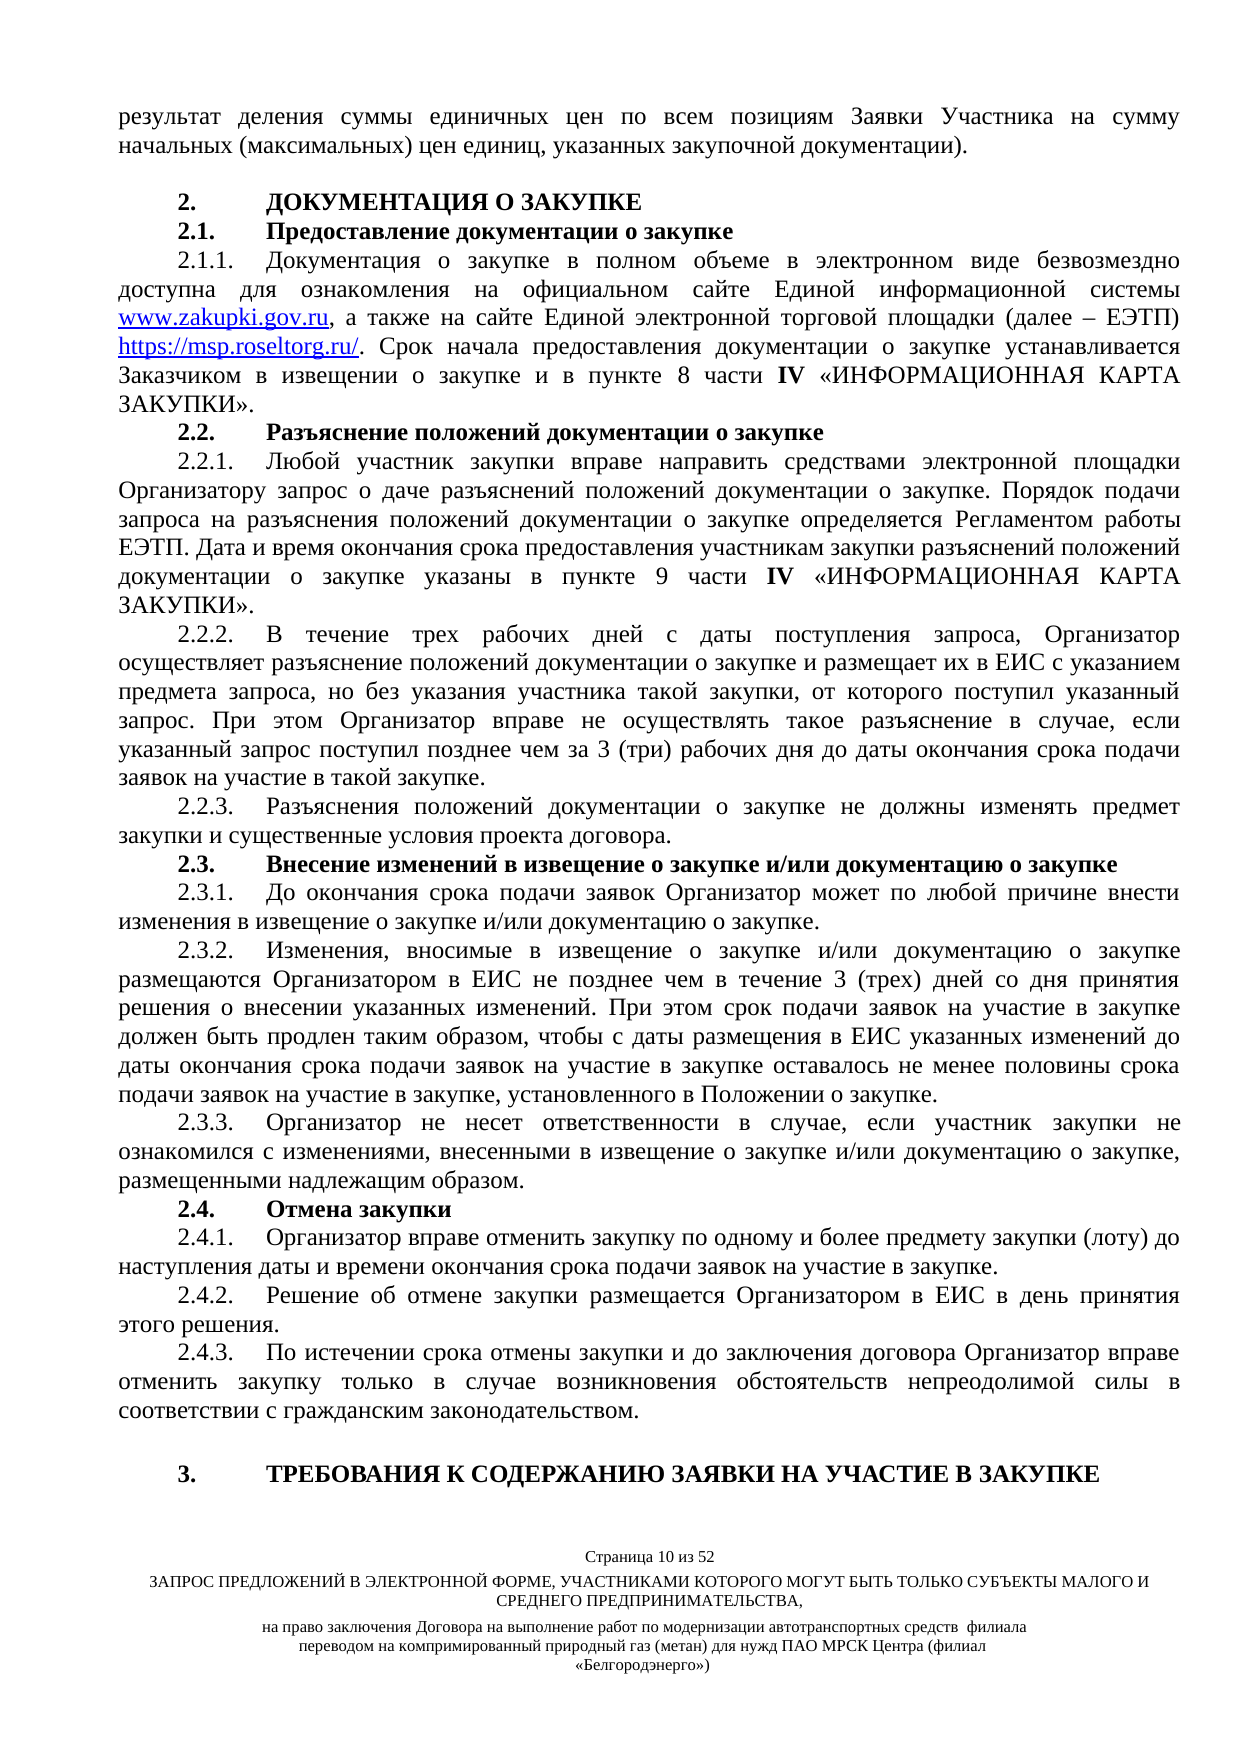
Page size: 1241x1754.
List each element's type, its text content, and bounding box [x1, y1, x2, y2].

subtitle Разъяснение положений документации о закупке [118, 417, 1181, 446]
subtitle Изменения, вносимые в извещение о закупке и/или документацию о закупке размещаются Организатором в ЕИС не позднее чем в течение 3 (трех) дней со дня принятия решения о внесении указанных изменений. При этом срок подачи заявок на участие в закупке должен быть продлен таким образом, чтобы с даты размещения в ЕИС указанных изменений до даты окончания срока подачи заявок на участие в закупке оставалось не менее половины срока подачи заявок на участие в закупке, установленного в Положении о закупке. [118, 935, 1181, 1107]
subtitle До окончания срока подачи заявок Организатор может по любой причине внести изменения в извещение о закупке и/или документацию о закупке. [118, 877, 1181, 935]
subtitle Внесение изменений в извещение о закупке и/или документацию о закупке [118, 849, 1181, 877]
subtitle По истечении срока отмены закупки и до заключения договора Организатор вправе отменить закупку только в случае возникновения обстоятельств непреодолимой силы в соответствии с гражданским законодательством. [118, 1337, 1181, 1424]
subtitle Предоставление документации о закупке [118, 216, 1181, 245]
subtitle ТРЕБОВАНИЯ К СОДЕРЖАНИЮ ЗАЯВКИ НА УЧАСТИЕ В ЗАКУПКЕ [118, 1459, 1181, 1487]
subtitle ДОКУМЕНТАЦИЯ О ЗАКУПКЕ [118, 187, 1181, 216]
subtitle Решение об отмене закупки размещается Организатором в ЕИС в день принятия этого решения. [118, 1280, 1181, 1337]
subtitle Организатор не несет ответственности в случае, если участник закупки не ознакомился с изменениями, внесенными в извещение о закупке и/или документацию о закупке, размещенными надлежащим образом. [118, 1107, 1181, 1194]
subtitle Документация о закупке в полном объеме в электронном виде безвозмездно доступна для ознакомления на официальном сайте Единой информационной системы www.zakupki.gov.ru, а также на сайте Единой электронной торговой площадки (далее – ЕЭТП) https://msp.roseltorg.ru/. Срок начала предоставления документации о закупке устанавливается Заказчиком в извещении о закупке и в пункте 8 части IV «ИНФОРМАЦИОННАЯ КАРТА ЗАКУПКИ». [118, 245, 1181, 417]
subtitle Разъяснения положений документации о закупке не должны изменять предмет закупки и существенные условия проекта договора. [118, 791, 1181, 849]
subtitle В течение трех рабочих дней с даты поступления запроса, Организатор осуществляет разъяснение положений документации о закупке и размещает их в ЕИС с указанием предмета запроса, но без указания участника такой закупки, от которого поступил указанный запрос. При этом Организатор вправе не осуществлять такое разъяснение в случае, если указанный запрос поступил позднее чем за 3 (три) рабочих дня до даты окончания срока подачи заявок на участие в такой закупке. [118, 619, 1181, 791]
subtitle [118, 101, 1181, 159]
subtitle Любой участник закупки вправе направить средствами электронной площадки Организатору запрос о даче разъяснений положений документации о закупке. Порядок подачи запроса на разъяснения положений документации о закупке определяется Регламентом работы ЕЭТП. Дата и время окончания срока предоставления участникам закупки разъяснений положений документации о закупке указаны в пункте 9 части IV «ИНФОРМАЦИОННАЯ КАРТА ЗАКУПКИ». [118, 446, 1181, 619]
subtitle Организатор вправе отменить закупку по одному и более предмету закупки (лоту) до наступления даты и времени окончания срока подачи заявок на участие в закупке. [118, 1222, 1181, 1280]
subtitle Отмена закупки [118, 1194, 1181, 1222]
